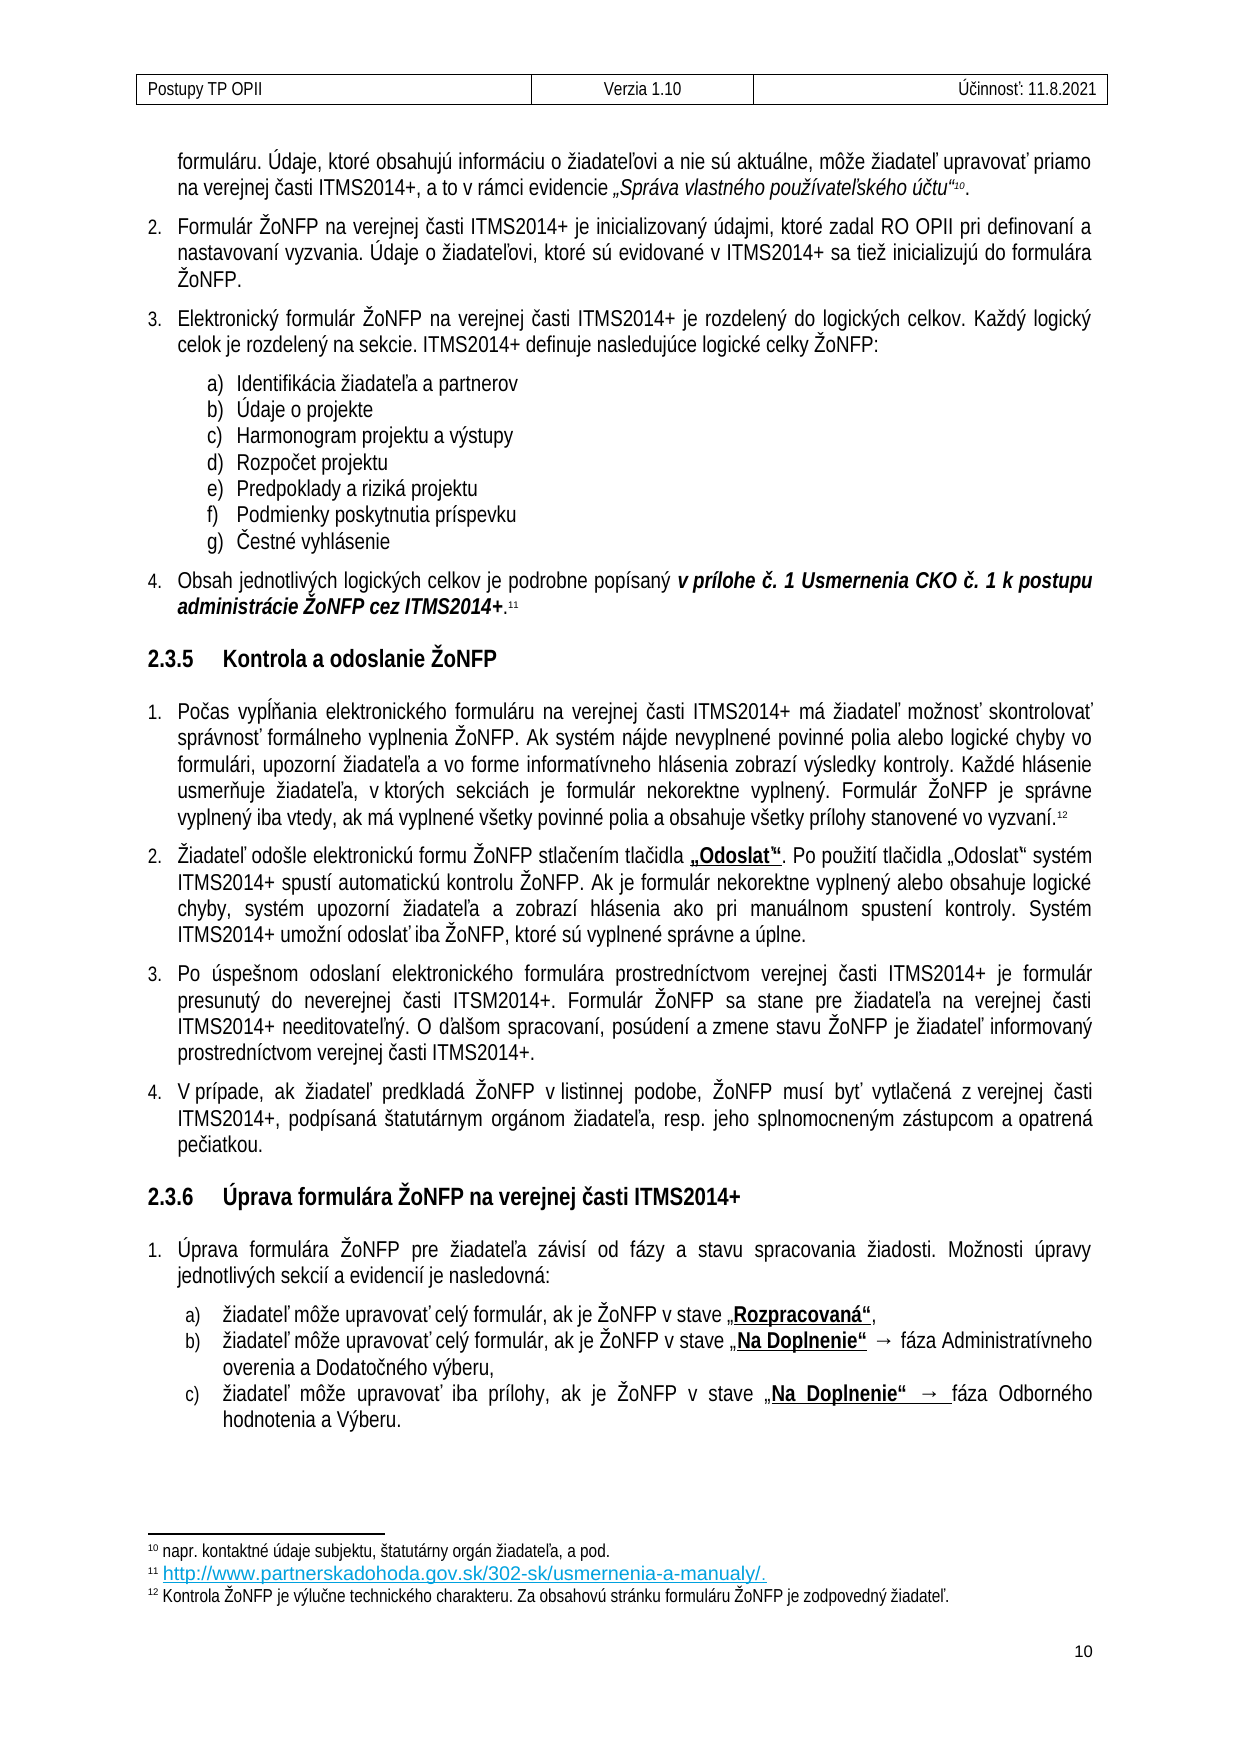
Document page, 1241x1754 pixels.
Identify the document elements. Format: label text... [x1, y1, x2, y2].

list Žiadateľ odošle elektronickú formu ŽoNFP stlačením tlačidla „Odoslať“. Po použití tlačidla „Odoslať“ systém ITMS2014+ spustí automatickú kontrolu ŽoNFP. Ak je formulár nekorektne vyplnený alebo obsahuje logické chyby, systém upozorní žiadateľa a zobrazí hlásenia ako pri manuálnom spustení kontroly. Systém ITMS2014+ umožní odoslať iba ŽoNFP, ktoré sú vyplnené správne a úplne. [148, 842, 1092, 948]
list Údaje o projekte [207, 396, 1092, 422]
list Rozpočet projektu [207, 449, 1092, 475]
list Predpoklady a riziká projektu [207, 475, 1092, 501]
list Čestné vyhlásenie [207, 528, 1092, 554]
subtitle Kontrola a odoslanie ŽoNFP [148, 644, 1092, 673]
list Podmienky poskytnutia príspevku [207, 501, 1092, 528]
list žiadateľ môže upravovať celý formulár, ak je ŽoNFP v stave „Rozpracovaná“, [185, 1301, 1092, 1327]
list Počas vypĺňania elektronického formuláru na verejnej časti ITMS2014+ má žiadateľ možnosť skontrolovať správnosť formálneho vyplnenia ŽoNFP. Ak systém nájde nevyplnené povinné polia alebo logické chyby vo formulári, upozorní žiadateľa a vo forme informatívneho hlásenia zobrazí výsledky kontroly. Každé hlásenie usmerňuje žiadateľa, v ktorých sekciách je formulár nekorektne vyplnený. Formulár ŽoNFP je správne vyplnený iba vtedy, ak má vyplnené všetky povinné polia a obsahuje všetky prílohy stanovené vo vyzvaní. [148, 698, 1092, 830]
list Úprava formulára ŽoNFP pre žiadateľa závisí od fázy a stavu spracovania žiadosti. Možnosti úpravy jednotlivých sekcií a evidencií je nasledovná: [148, 1236, 1092, 1288]
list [148, 148, 1092, 200]
list Obsah jednotlivých logických celkov je podrobne popísaný v prílohe č. 1 Usmernenia CKO č. 1 k postupu administrácie ŽoNFP cez ITMS2014+. [148, 567, 1092, 619]
list Po úspešnom odoslaní elektronického formulára prostredníctvom verejnej časti ITMS2014+ je formulár presunutý do neverejnej časti ITSM2014+. Formulár ŽoNFP sa stane pre žiadateľa na verejnej časti ITMS2014+ needitovateľný. O ďalšom spracovaní, posúdení a zmene stavu ŽoNFP je žiadateľ informovaný prostredníctvom verejnej časti ITMS2014+. [148, 960, 1092, 1066]
subtitle Úprava formulára ŽoNFP na verejnej časti ITMS2014+ [148, 1182, 1092, 1211]
list Elektronický formulár ŽoNFP na verejnej časti ITMS2014+ je rozdelený do logických celkov. Každý logický celok je rozdelený na sekcie. ITMS2014+ definuje nasledujúce logické celky ŽoNFP: [148, 304, 1092, 357]
list Harmonogram projektu a výstupy [207, 422, 1092, 449]
list Formulár ŽoNFP na verejnej časti ITMS2014+ je inicializovaný údajmi, ktoré zadal RO OPII pri definovaní a nastavovaní vyzvania. Údaje o žiadateľovi, ktoré sú evidované v ITMS2014+ sa tiež inicializujú do formulára ŽoNFP. [148, 213, 1092, 292]
list Identifikácia žiadateľa a partnerov [207, 370, 1092, 396]
list V prípade, ak žiadateľ predkladá ŽoNFP v listinnej podobe, ŽoNFP musí byť vytlačená z verejnej časti ITMS2014+, podpísaná štatutárnym orgánom žiadateľa, resp. jeho splnomocneným zástupcom a opatrená pečiatkou. [148, 1078, 1092, 1157]
list žiadateľ môže upravovať iba prílohy, ak je ŽoNFP v stave „Na Doplnenie“ → fáza Odborného hodnotenia a Výberu. [185, 1380, 1092, 1433]
list žiadateľ môže upravovať celý formulár, ak je ŽoNFP v stave „Na Doplnenie“ → fáza Administratívneho overenia a Dodatočného výberu, [185, 1327, 1092, 1380]
